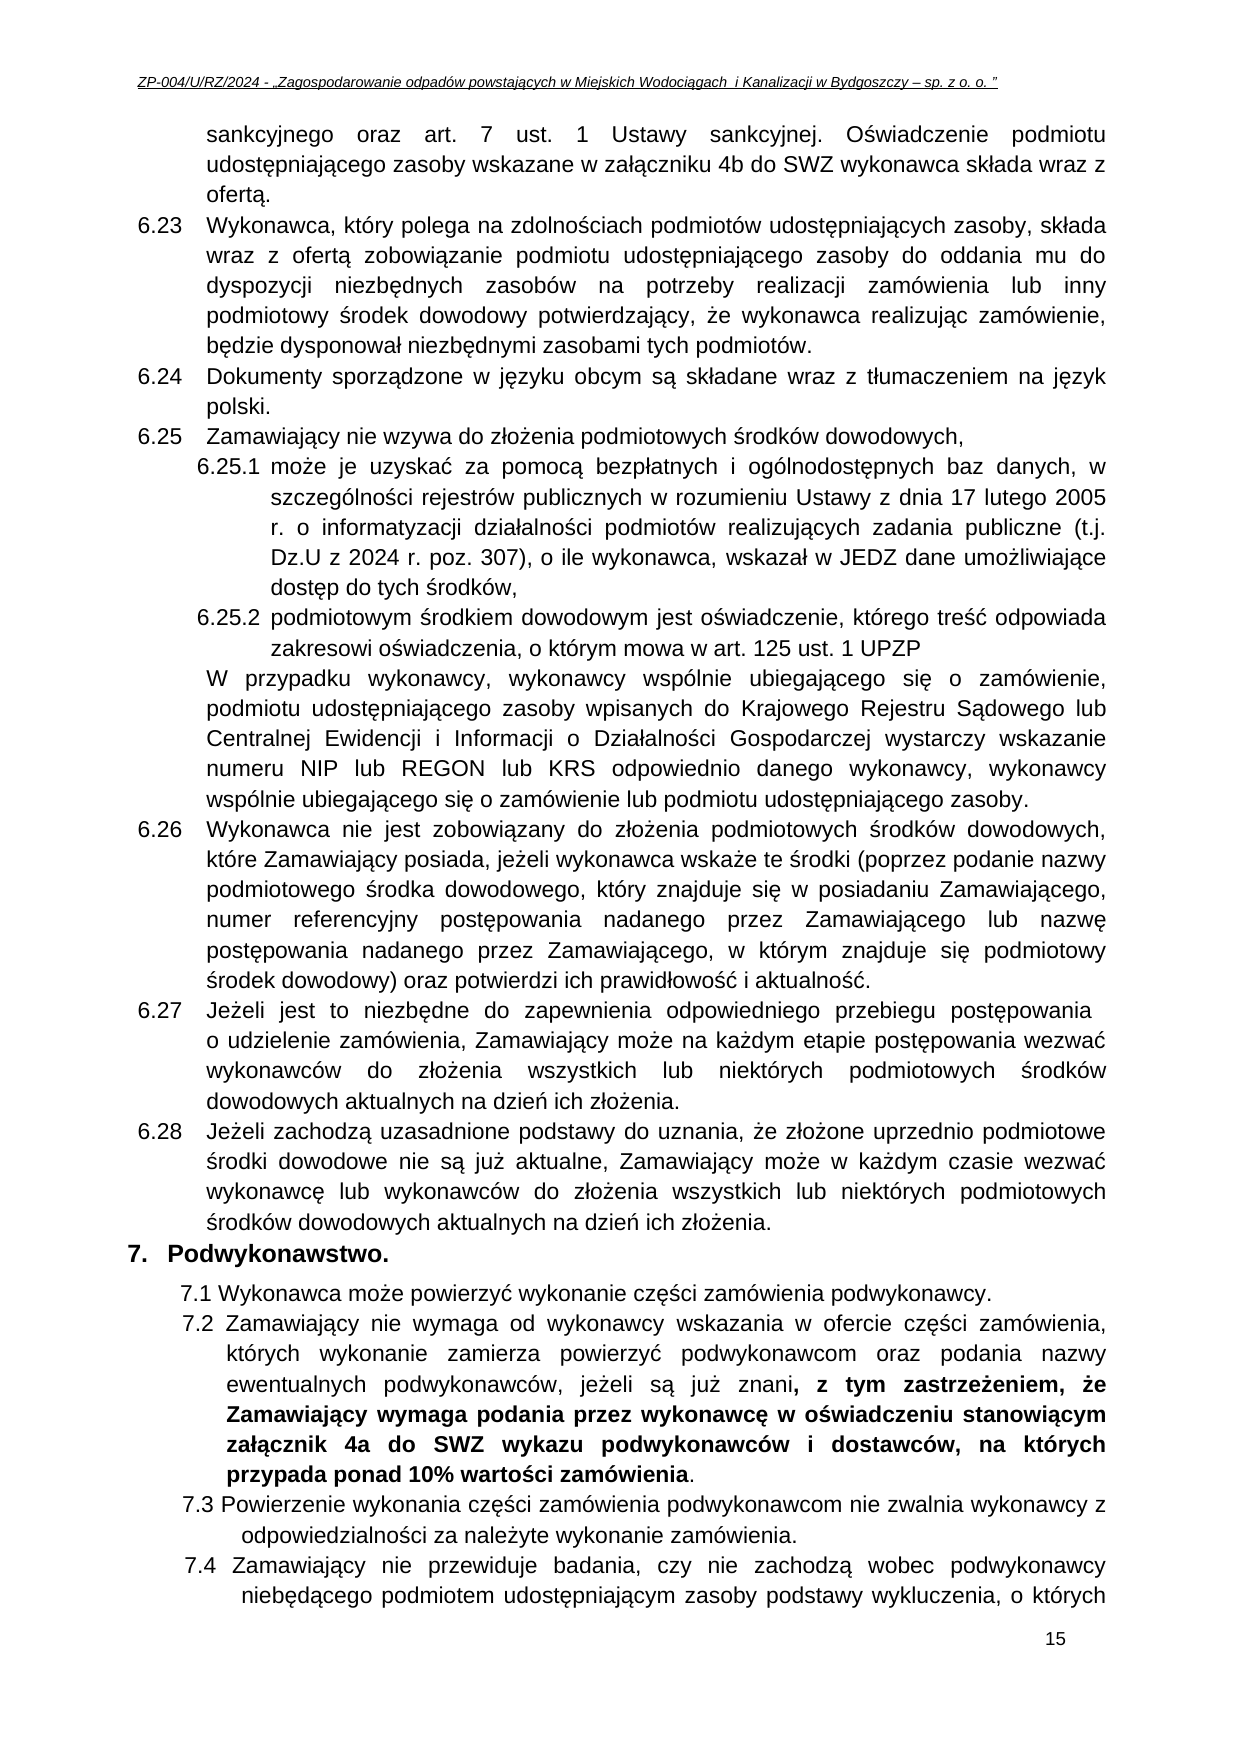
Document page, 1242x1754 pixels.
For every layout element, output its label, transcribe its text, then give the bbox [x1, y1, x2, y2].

list 7.3 Powierzenie wykonania części zamówienia podwykonawcom nie zwalnia wykonawcy z odpowiedzialności za należyte wykonanie zamówienia. [182, 1491, 1107, 1548]
list Wykonawca nie jest zobowiązany do złożenia podmiotowych środków dowodowych, które Zamawiający posiada, jeżeli wykonawca wskaże te środki (poprzez podanie nazwy podmiotowego środka dowodowego, który znajduje się w posiadaniu Zamawiającego, numer referencyjny postępowania nadanego przez Zamawiającego lub nazwę postępowania nadanego przez Zamawiającego, w którym znajduje się podmiotowy środek dowodowy) oraz potwierdzi ich prawidłowość i aktualność. [137, 816, 1107, 993]
list 7.2 Zamawiający nie wymaga od wykonawcy wskazania w ofercie części zamówienia, których wykonanie zamierza powierzyć podwykonawcom oraz podania nazwy ewentualnych podwykonawców, jeżeli są już znani, z tym zastrzeżeniem, że Zamawiający wymaga podania przez wykonawcę w oświadczeniu stanowiącym załącznik 4a do SWZ wykazu podwykonawców i dostawców, na których przypada ponad 10% wartości zamówienia. [182, 1310, 1107, 1488]
list Dokumenty sporządzone w języku obcym są składane wraz z tłumaczeniem na język polski. [137, 363, 1107, 419]
list może je uzyskać za pomocą bezpłatnych i ogólnodostępnych baz danych, w szczególności rejestrów publicznych w rozumieniu Ustawy z dnia 17 lutego 2005 r. o informatyzacji działalności podmiotów realizujących zadania publiczne (t.j. Dz.U z 2024 r. poz. 307), o ile wykonawca, wskazał w JEDZ dane umożliwiające dostęp do tych środków, [197, 453, 1107, 601]
list Wykonawca, który polega na zdolnościach podmiotów udostępniających zasoby, składa wraz z ofertą zobowiązanie podmiotu udostępniającego zasoby do oddania mu do dyspozycji niezbędnych zasobów na potrzeby realizacji zamówienia lub inny podmiotowy środek dowodowy potwierdzający, że wykonawca realizując zamówienie, będzie dysponował niezbędnymi zasobami tych podmiotów. [137, 212, 1107, 359]
list Jeżeli zachodzą uzasadnione podstawy do uznania, że złożone uprzednio podmiotowe środki dowodowe nie są już aktualne, Zamawiający może w każdym czasie wezwać wykonawcę lub wykonawców do złożenia wszystkich lub niektórych podmiotowych środków dowodowych aktualnych na dzień ich złożenia. [137, 1118, 1107, 1235]
list Podwykonawstwo. [137, 1239, 1107, 1267]
list podmiotowym środkiem dowodowym jest oświadczenie, którego treść odpowiada zakresowi oświadczenia, o którym mowa w art. 125 ust. 1 UPZP [197, 604, 1107, 661]
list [184, 1552, 1107, 1608]
list Jeżeli jest to niezbędne do zapewnienia odpowiedniego przebiegu postępowania o udzielenie zamówienia, Zamawiający może na każdym etapie postępowania wezwać wykonawców do złożenia wszystkich lub niektórych podmiotowych środków dowodowych aktualnych na dzień ich złożenia. [137, 997, 1107, 1114]
list Zamawiający nie wzywa do złożenia podmiotowych środków dowodowych, [137, 423, 1107, 449]
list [137, 121, 1107, 208]
list 7.1 Wykonawca może powierzyć wykonanie części zamówienia podwykonawcy. [180, 1280, 1107, 1306]
list W przypadku wykonawcy, wykonawcy wspólnie ubiegającego się o zamówienie, podmiotu udostępniającego zasoby wpisanych do Krajowego Rejestru Sądowego lub Centralnej Ewidencji i Informacji o Działalności Gospodarczej wystarczy wskazanie numeru NIP lub REGON lub KRS odpowiednio danego wykonawcy, wykonawcy wspólnie ubiegającego się o zamówienie lub podmiotu udostępniającego zasoby. [206, 665, 1107, 812]
